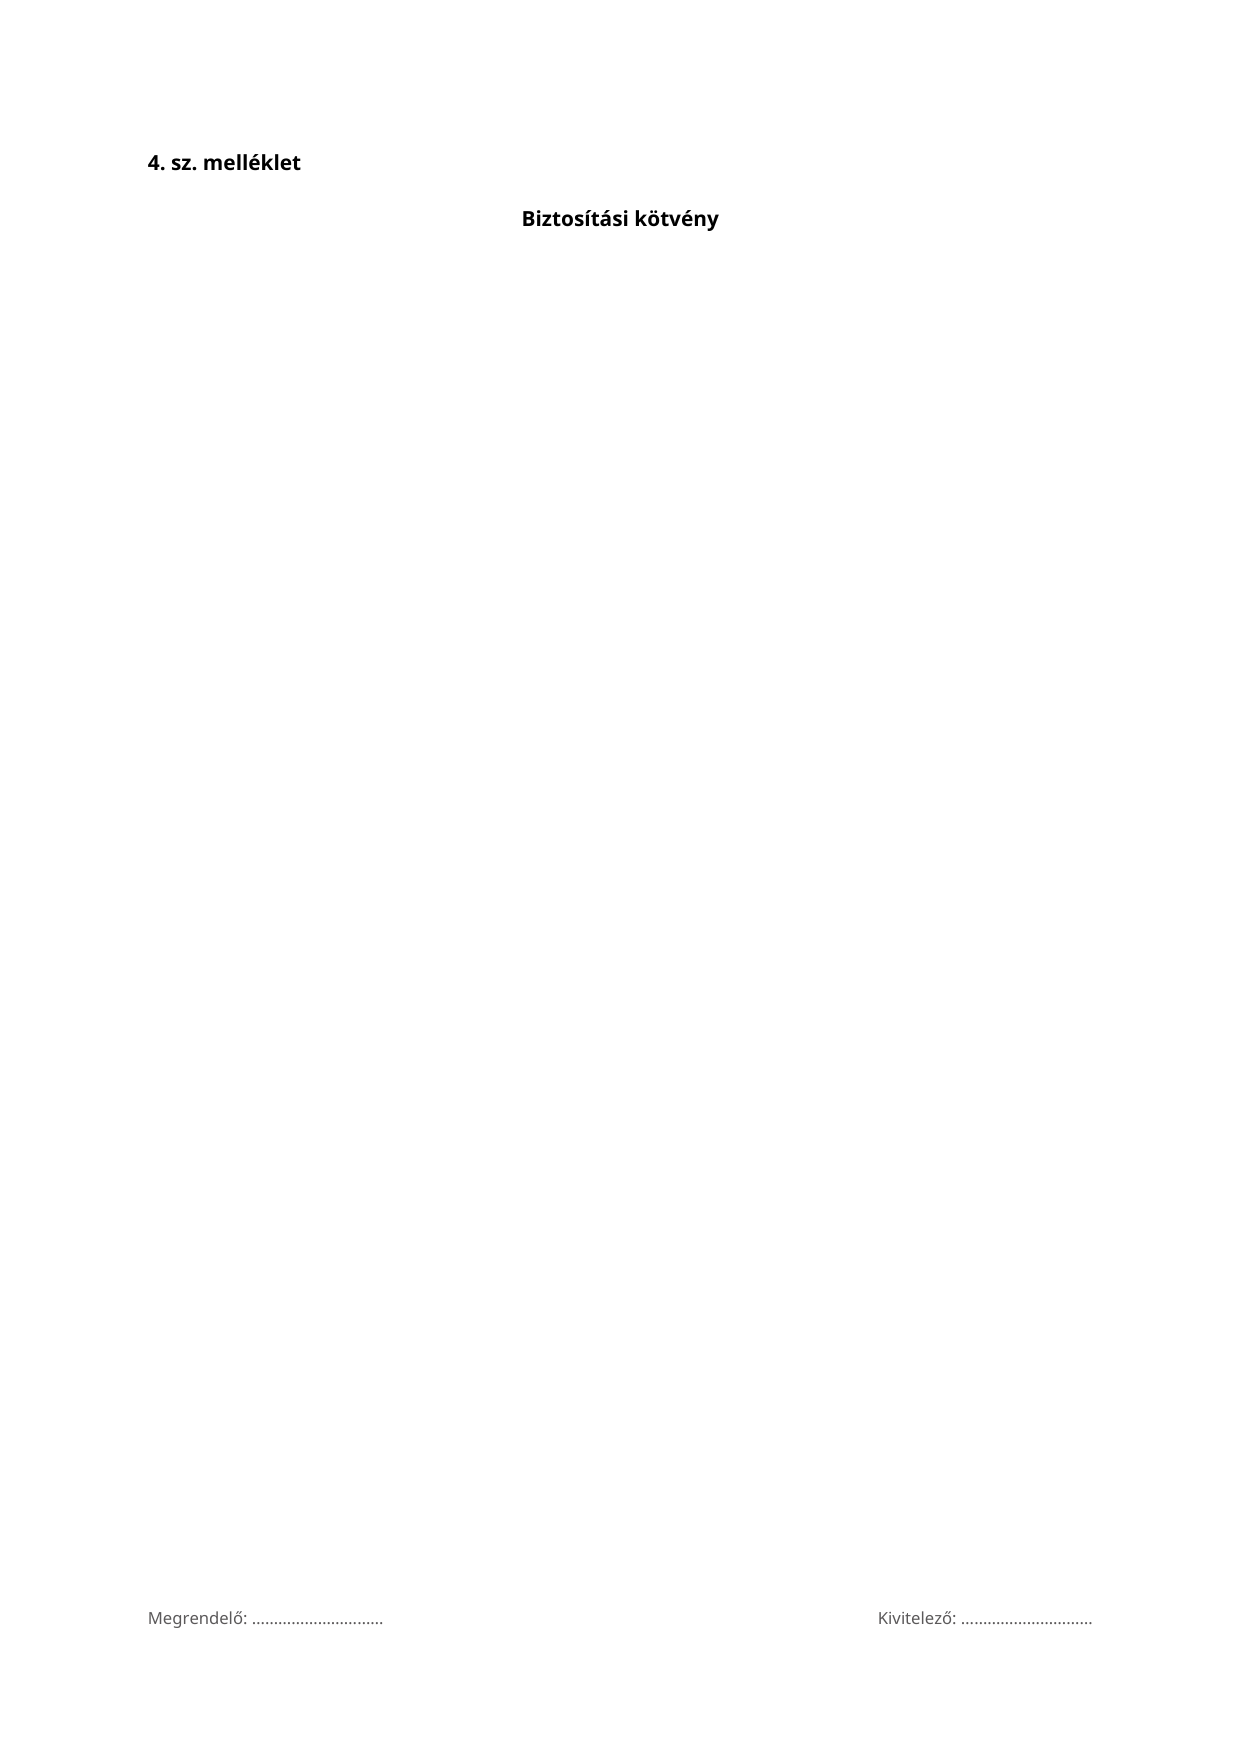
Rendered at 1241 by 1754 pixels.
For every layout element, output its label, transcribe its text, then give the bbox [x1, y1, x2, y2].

text Biztosítási kötvény [148, 204, 1093, 233]
text 4. sz. melléklet [148, 148, 1088, 176]
